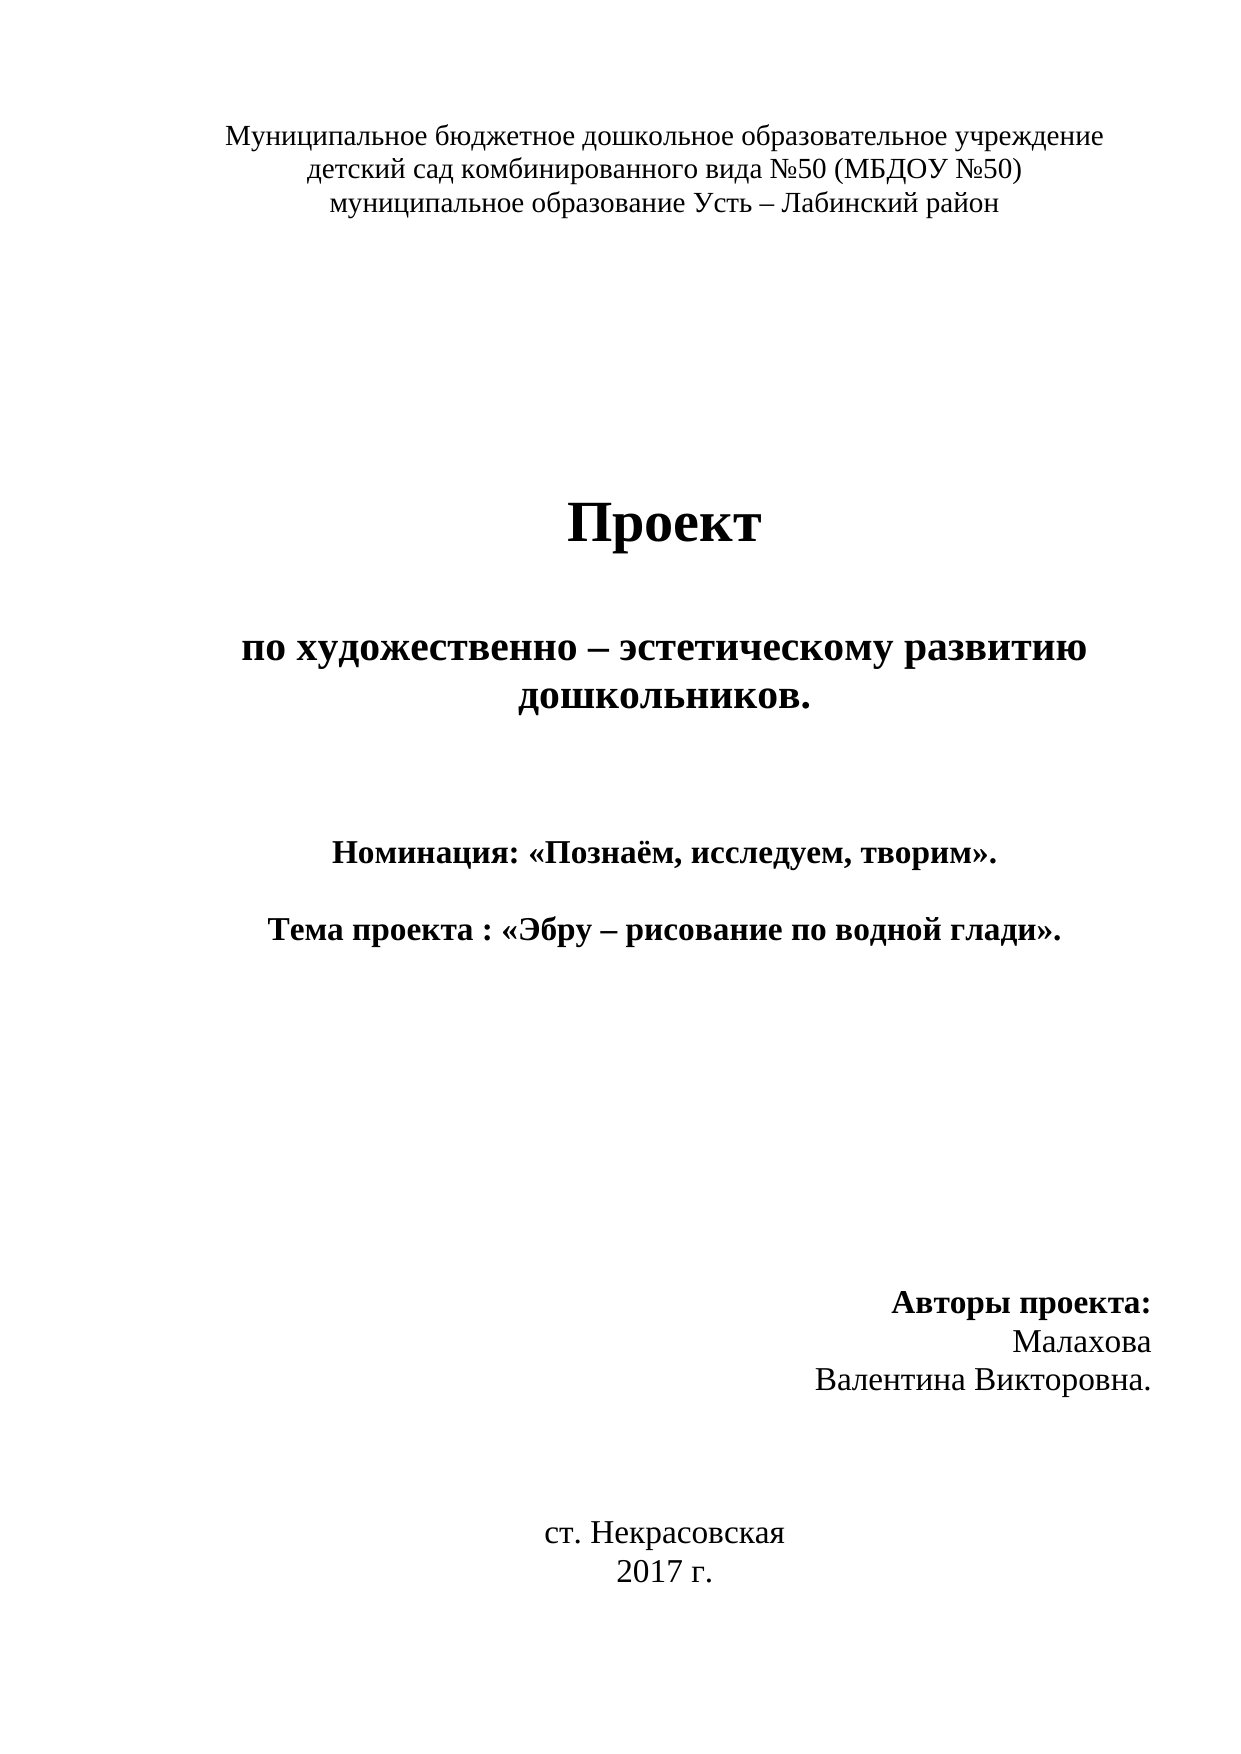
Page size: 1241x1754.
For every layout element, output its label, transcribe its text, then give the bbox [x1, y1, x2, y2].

text муниципальное образование Усть – Лабинский район [177, 185, 1152, 219]
text Тема проекта : «Эбру – рисование по водной глади». [177, 909, 1152, 947]
text Малахова [177, 1321, 1152, 1359]
text Валентина Викторовна. [177, 1359, 1152, 1397]
text Номинация: «Познаём, исследуем, творим». [177, 832, 1152, 870]
text Муниципальное бюджетное дошкольное образовательное учреждение детский сад комбинированного вида №50 (МБДОУ №50) [177, 118, 1152, 185]
text 2017 г. [177, 1551, 1152, 1589]
text ст. Некрасовская [177, 1512, 1152, 1551]
text по художественно – эстетическому развитию дошкольников. [177, 621, 1152, 717]
text Авторы проекта: [177, 1282, 1152, 1321]
text Проект [177, 487, 1152, 554]
